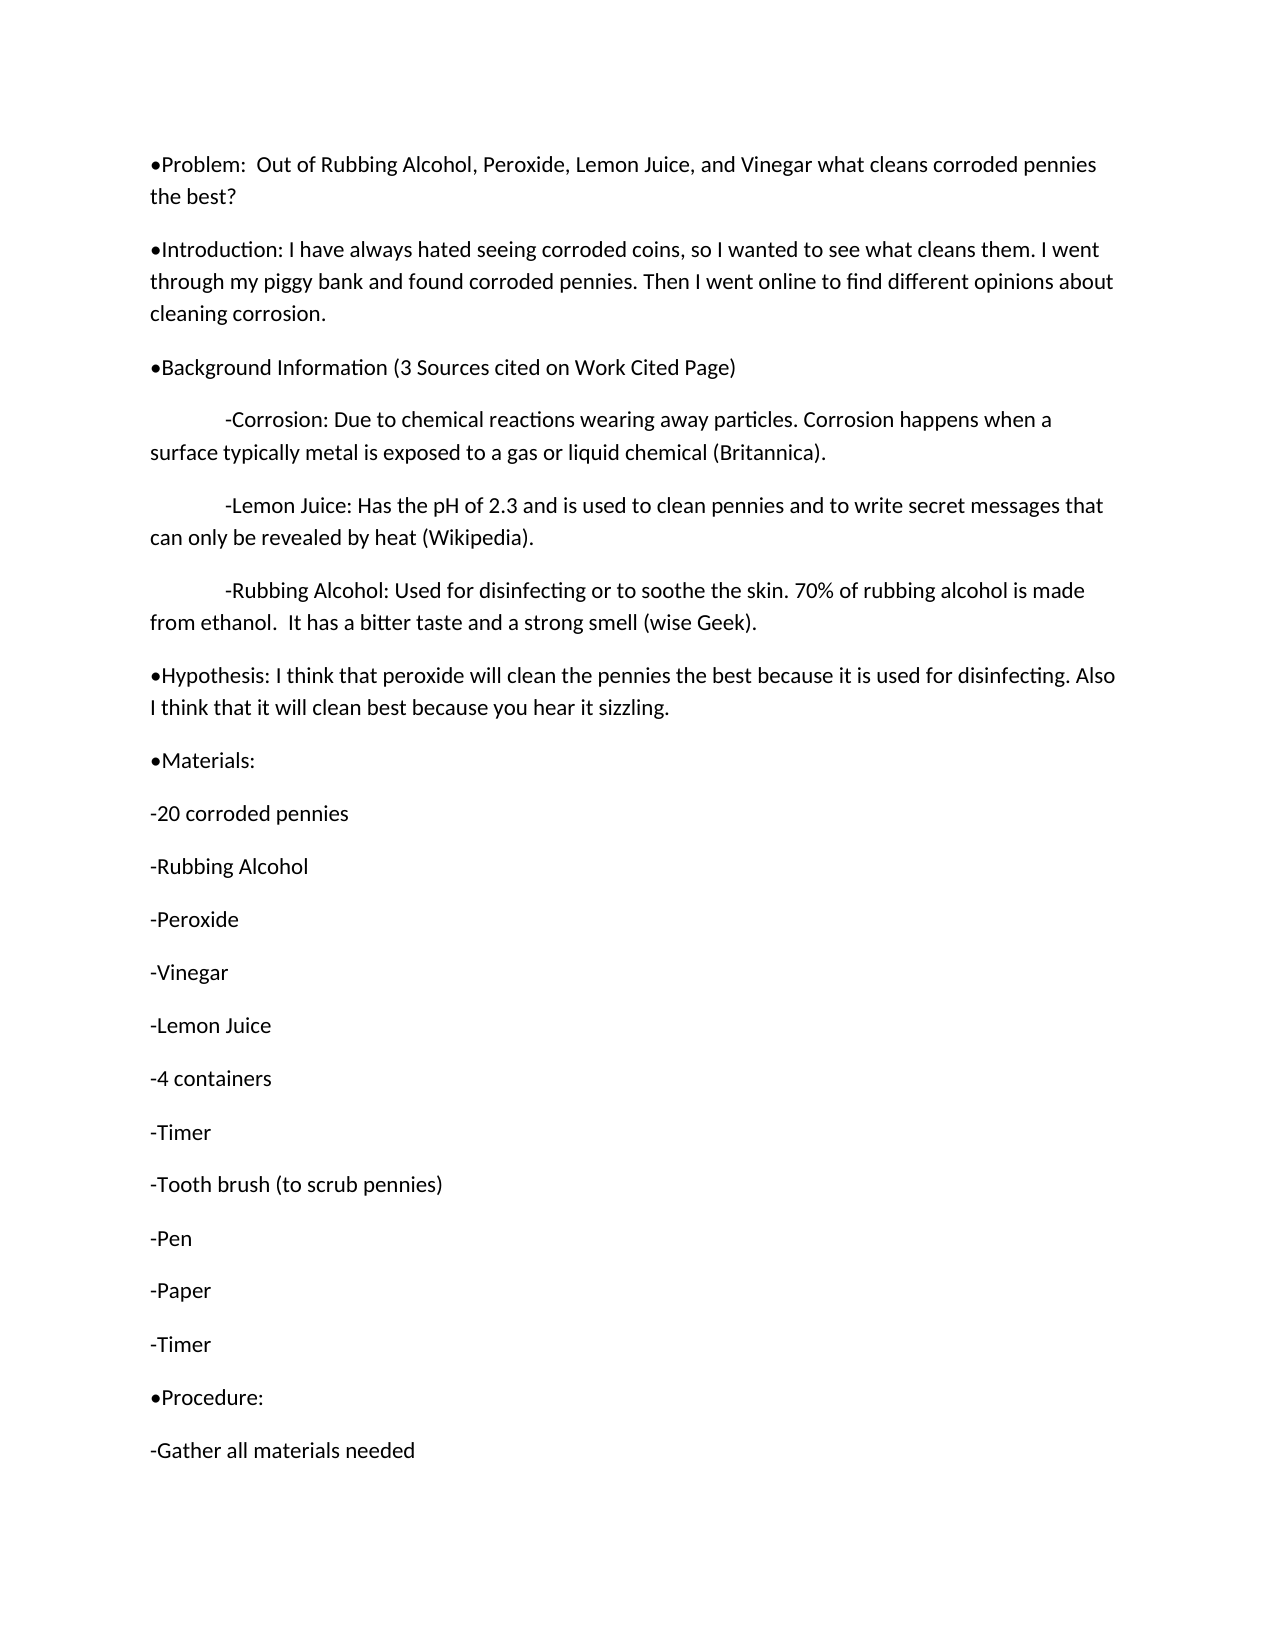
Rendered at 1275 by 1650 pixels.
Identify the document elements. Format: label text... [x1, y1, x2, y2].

text -Pen [150, 1224, 1125, 1252]
text -Timer [150, 1330, 1125, 1358]
text -Vinegar [150, 958, 1125, 987]
text •Materials: [150, 746, 1125, 774]
text •Background Information (3 Sources cited on Work Cited Page) [150, 353, 1125, 381]
text -Timer [150, 1118, 1125, 1146]
text -Tooth brush (to scrub pennies) [150, 1171, 1125, 1199]
text -4 containers [150, 1064, 1125, 1093]
text •Problem: Out of Rubbing Alcohol, Peroxide, Lemon Juice, and Vinegar what cleans corroded pennies the best? [150, 150, 1125, 210]
text -Rubbing Alcohol [150, 852, 1125, 881]
text -Gather all materials needed [150, 1436, 1125, 1464]
text -20 corroded pennies [150, 799, 1125, 827]
text •Introduction: I have always hated seeing corroded coins, so I wanted to see what cleans them. I went through my piggy bank and found corroded pennies. Then I went online to find different opinions about cleaning corrosion. [150, 235, 1125, 328]
text •Hypothesis: I think that peroxide will clean the pennies the best because it is used for disinfecting. Also I think that it will clean best because you hear it sizzling. [150, 661, 1125, 721]
text •Procedure: [150, 1383, 1125, 1411]
text -Paper [150, 1277, 1125, 1305]
text -Lemon Juice [150, 1012, 1125, 1039]
text -Peroxide [150, 906, 1125, 933]
text -Rubbing Alcohol: Used for disinfecting or to soothe the skin. 70% of rubbing alcohol is made from ethanol. It has a bitter taste and a strong smell (wise Geek). [150, 576, 1125, 636]
text -Corrosion: Due to chemical reactions wearing away particles. Corrosion happens when a surface typically metal is exposed to a gas or liquid chemical (Britannica). [150, 406, 1125, 466]
text -Lemon Juice: Has the pH of 2.3 and is used to clean pennies and to write secret messages that can only be revealed by heat (Wikipedia). [150, 491, 1125, 551]
